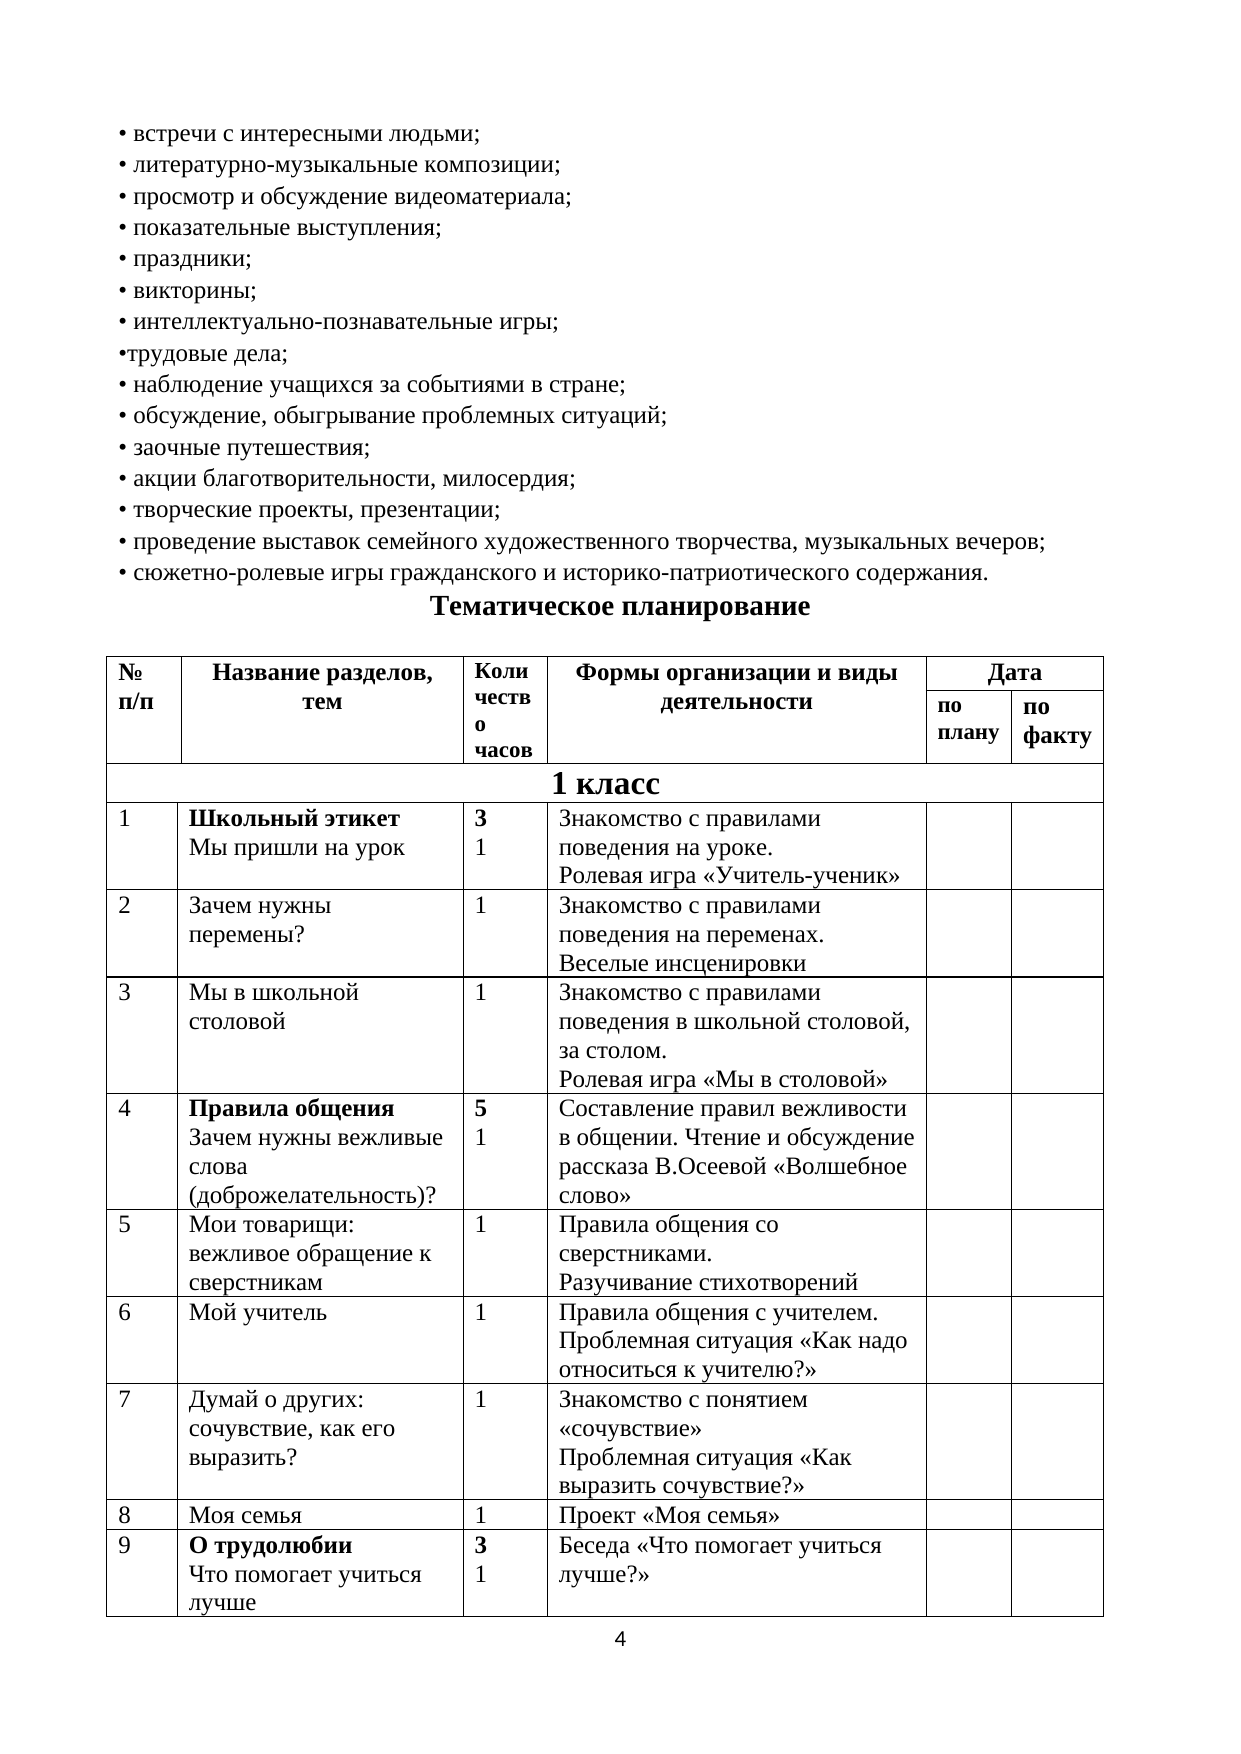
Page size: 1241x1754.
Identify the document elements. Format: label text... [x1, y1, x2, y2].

text • литературно-музыкальные композиции; [118, 149, 1122, 178]
table_cell Моя семья [178, 1500, 463, 1529]
table_cell Знакомство с правилами поведения на уроке. Ролевая игра «Учитель-ученик» [548, 803, 926, 889]
text • творческие проекты, презентации; [118, 494, 1122, 523]
table_cell [1012, 1384, 1103, 1499]
table_header Название разделов, тем [182, 657, 463, 762]
table_cell 7 [107, 1384, 177, 1499]
table_cell [1012, 1210, 1103, 1296]
table_cell [927, 978, 1011, 1092]
table_cell 4 [107, 1094, 177, 1208]
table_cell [548, 1530, 926, 1616]
table_cell 8 [107, 1500, 177, 1529]
table_header Количество часов [464, 657, 547, 762]
text • обсуждение, обыгрывание проблемных ситуаций; [118, 400, 1122, 429]
text • акции благотворительности, милосердия; [118, 463, 1122, 492]
table_cell 1 [464, 890, 547, 976]
table_cell 9 [107, 1530, 177, 1616]
table_cell 1 [464, 1500, 547, 1529]
table_cell [1012, 803, 1103, 889]
table_cell 5 1 [464, 1094, 547, 1208]
table_cell Проект «Моя семья» [548, 1500, 926, 1529]
table_cell [927, 1530, 1011, 1616]
table_cell Мы в школьной столовой [178, 978, 463, 1092]
table_cell по плану [927, 691, 1011, 762]
table_cell [927, 1384, 1011, 1499]
table_cell 2 [107, 890, 177, 976]
table_cell Правила общения с учителем. Проблемная ситуация «Как надо относиться к учителю?» [548, 1297, 926, 1383]
table_cell [1012, 1094, 1103, 1208]
table_header Дата [927, 657, 1103, 690]
table_cell Мои товарищи: вежливое обращение к сверстникам [178, 1210, 463, 1296]
text • показательные выступления; [118, 212, 1122, 241]
table_cell [1012, 1500, 1103, 1529]
table_cell Школьный этикет Мы пришли на урок [178, 803, 463, 889]
table_cell 1 [464, 1210, 547, 1296]
table_cell 1 [464, 1297, 547, 1383]
table_cell 1 [464, 978, 547, 1092]
table_cell 3 1 [464, 1530, 547, 1616]
table_cell Знакомство с правилами поведения на переменах. Веселые инсценировки [548, 890, 926, 976]
table_cell Мой учитель [178, 1297, 463, 1383]
text • просмотр и обсуждение видеоматериала; [118, 181, 1122, 209]
table_cell [1012, 978, 1103, 1092]
table_cell [927, 1297, 1011, 1383]
table_cell Правила общения со сверстниками. Разучивание стихотворений [548, 1210, 926, 1296]
table_header № п/п [107, 657, 181, 762]
text • заочные путешествия; [118, 432, 1122, 460]
table_cell [1012, 1530, 1103, 1616]
text • сюжетно-ролевые игры гражданского и историко-патриотического содержания. [118, 557, 1122, 586]
table_cell [1012, 890, 1103, 976]
table_cell Зачем нужны перемены? [178, 890, 463, 976]
table_cell Знакомство с понятием «сочувствие» Проблемная ситуация «Как выразить сочувствие?» [548, 1384, 926, 1499]
table_header Формы организации и виды деятельности [548, 657, 926, 762]
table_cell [178, 1530, 463, 1616]
table_cell 3 1 [464, 803, 547, 889]
table_cell Думай о других: сочувствие, как его выразить? [178, 1384, 463, 1499]
text Тематическое планирование [118, 588, 1122, 622]
table_cell 5 [107, 1210, 177, 1296]
table_cell Правила общения Зачем нужны вежливые слова (доброжелательность)? [178, 1094, 463, 1208]
table_cell 1 [464, 1384, 547, 1499]
text • интеллектуально-познавательные игры; [118, 306, 1122, 335]
table_cell [927, 803, 1011, 889]
text •трудовые дела; [118, 338, 1122, 366]
text • праздники; [118, 243, 1122, 272]
text • наблюдение учащихся за событиями в стране; [118, 369, 1122, 398]
table_cell 1 [107, 803, 177, 889]
table_cell [927, 1210, 1011, 1296]
table_cell [927, 890, 1011, 976]
text • встречи с интересными людьми; [118, 118, 1122, 147]
text • проведение выставок семейного художественного творчества, музыкальных вечеров; [118, 526, 1122, 554]
table_cell по факту [1012, 691, 1103, 762]
table_cell Составление правил вежливости в общении. Чтение и обсуждение рассказа В.Осеевой «Волшебное слово» [548, 1094, 926, 1208]
table_cell [927, 1094, 1011, 1208]
table_cell 3 [107, 978, 177, 1092]
table_cell 6 [107, 1297, 177, 1383]
text • викторины; [118, 275, 1122, 304]
table_cell [1012, 1297, 1103, 1383]
table_cell Знакомство с правилами поведения в школьной столовой, за столом. Ролевая игра «Мы в столовой» [548, 978, 926, 1092]
table_cell [927, 1500, 1011, 1529]
table_cell 1 класс [107, 764, 1103, 802]
